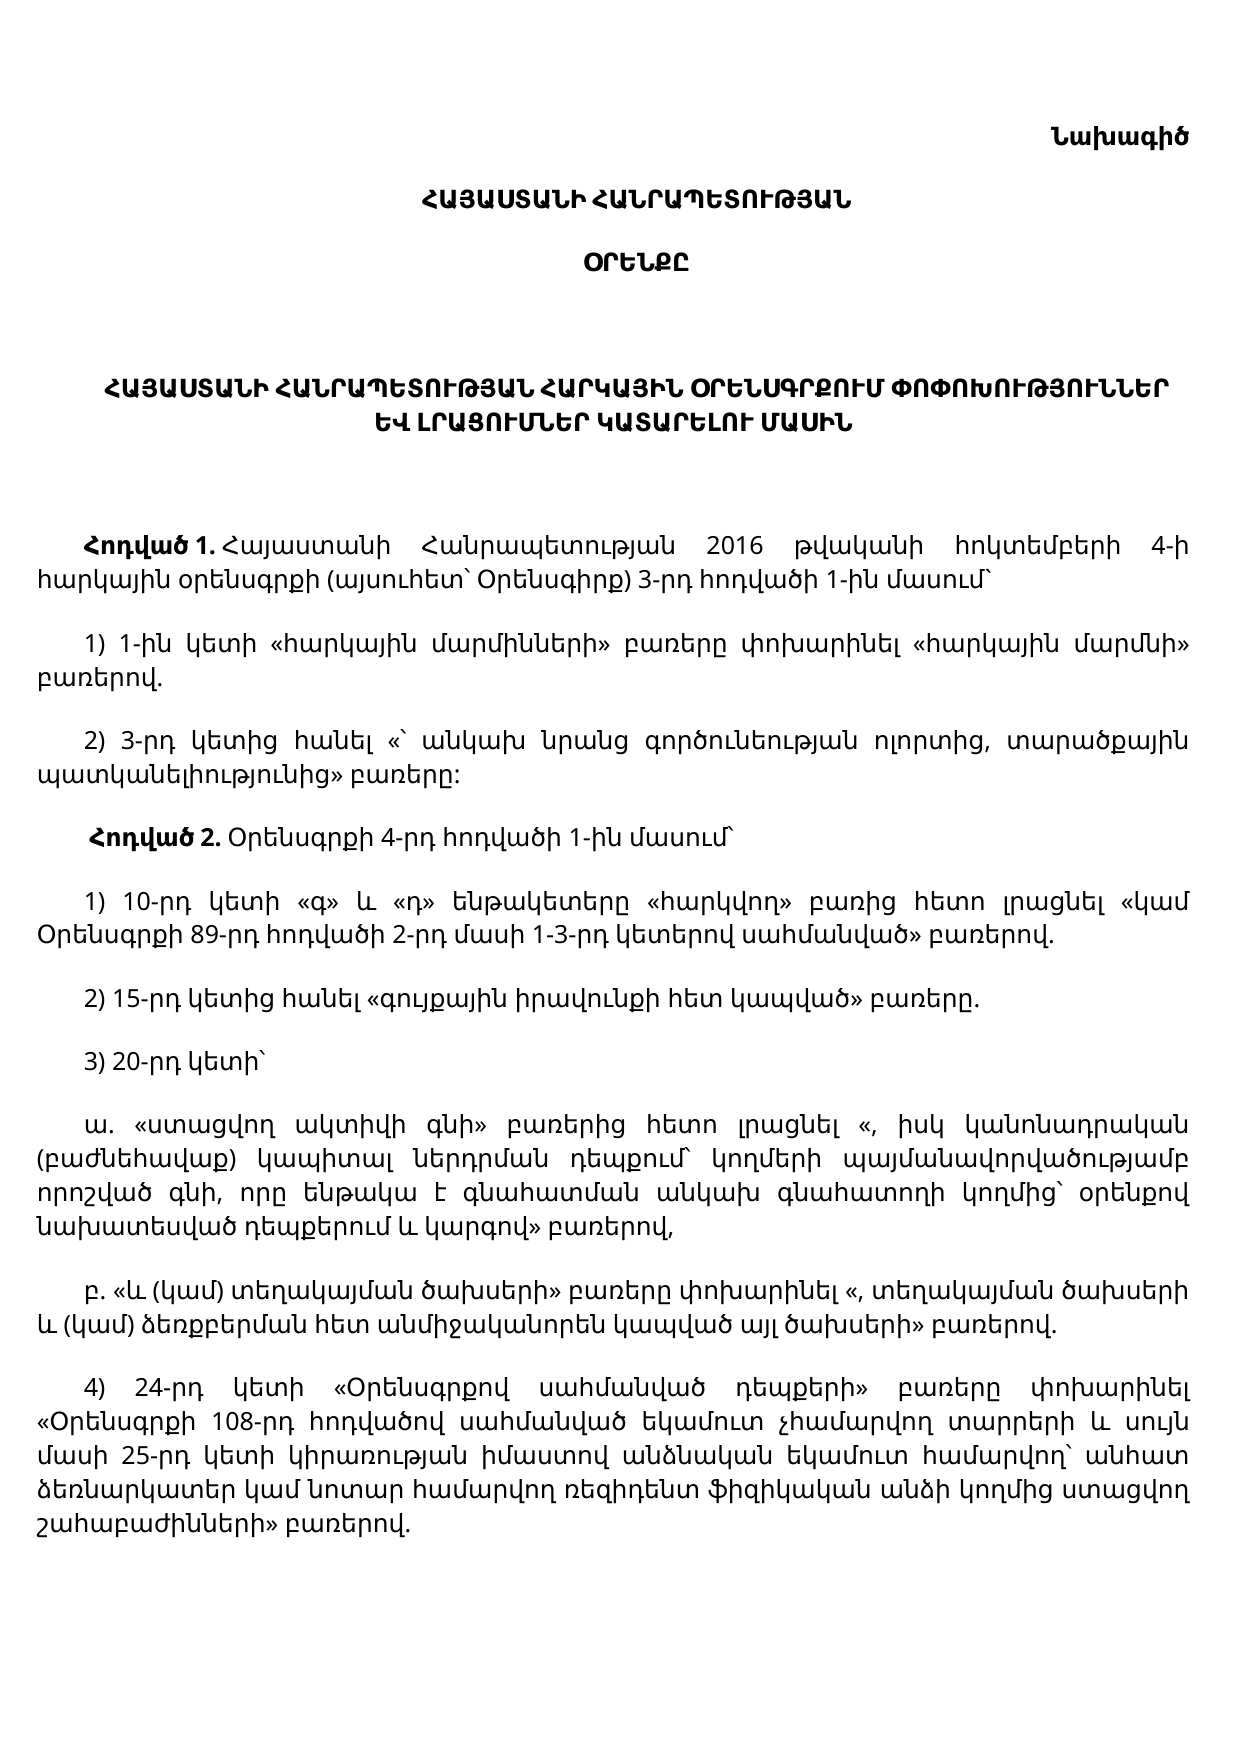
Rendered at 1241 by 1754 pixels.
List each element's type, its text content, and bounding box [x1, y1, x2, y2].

text ՕՐԵՆՔԸ [37, 244, 1190, 279]
text Նախագիծ [37, 118, 1190, 152]
text 1) 10-րդ կետի «գ» և «դ» ենթակետերը «հարկվող» բառից հետո լրացնել «կամ Օրենսգրքի 89-րդ հոդվածի 2-րդ մասի 1-3-րդ կետերով սահմանված» բառերով. [37, 883, 1190, 951]
text ՀԱՅԱՍՏԱՆԻ ՀԱՆՐԱՊԵՏՈՒԹՅԱՆ [37, 181, 1190, 215]
text 2) 15-րդ կետից հանել «գույքային իրավունքի հետ կապված» բառերը. [37, 980, 1190, 1014]
text ՀԱՅԱՍՏԱՆԻ ՀԱՆՐԱՊԵՏՈՒԹՅԱՆ ՀԱՐԿԱՅԻՆ ՕՐԵՆՍԳՐՔՈՒՄ ՓՈՓՈԽՈՒԹՅՈՒՆՆԵՐ ԵՎ ԼՐԱՑՈՒՄՆԵՐ ԿԱՏԱՐԵԼՈՒ ՄԱՍԻՆ [37, 371, 1190, 439]
text 4) 24-րդ կետի «Օրենսգրքով սահմանված դեպքերի» բառերը փոխարինել «Օրենսգրքի 108-րդ հոդվածով սահմանված եկամուտ չհամարվող տարրերի և սույն մասի 25-րդ կետի կիրառության իմաստով անձնական եկամուտ համարվող՝ անհատ ձեռնարկատեր կամ նոտար համարվող ռեզիդենտ ֆիզիկական անձի կողմից ստացվող շահաբաժինների» բառերով. [37, 1369, 1190, 1540]
text 1) 1-ին կետի «հարկային մարմինների» բառերը փոխարինել «հարկային մարմնի» բառերով. [37, 625, 1190, 693]
text բ. «և (կամ) տեղակայման ծախսերի» բառերը փոխարինել «, տեղակայման ծախսերի և (կամ) ձեռքբերման հետ անմիջականորեն կապված այլ ծախսերի» բառերով. [37, 1272, 1190, 1340]
text Հոդված 2. Օրենսգրքի 4-րդ հոդվածի 1-ին մասում՝ [37, 820, 1190, 854]
text Հոդված 1. Հայաստանի Հանրապետության 2016 թվականի հոկտեմբերի 4-ի հարկային օրենսգրքի (այսուհետ՝ Օրենսգիրք) 3-րդ հոդվածի 1-ին մասում` [37, 528, 1190, 596]
text 3) 20-րդ կետի՝ [37, 1044, 1190, 1078]
text 2) 3-րդ կետից հանել «՝ անկախ նրանց գործունեության ոլորտից, տարածքային պատկանելիությունից» բառերը: [37, 723, 1190, 791]
text ա. «ստացվող ակտիվի գնի» բառերից հետո լրացնել «, իսկ կանոնադրական (բաժնեհավաք) կապիտալ ներդրման դեպքում՝ կողմերի պայմանավորվածությամբ որոշված գնի, որը ենթակա է գնահատման անկախ գնահատողի կողմից՝ օրենքով նախատեսված դեպքերում և կարգով» բառերով, [37, 1107, 1190, 1243]
